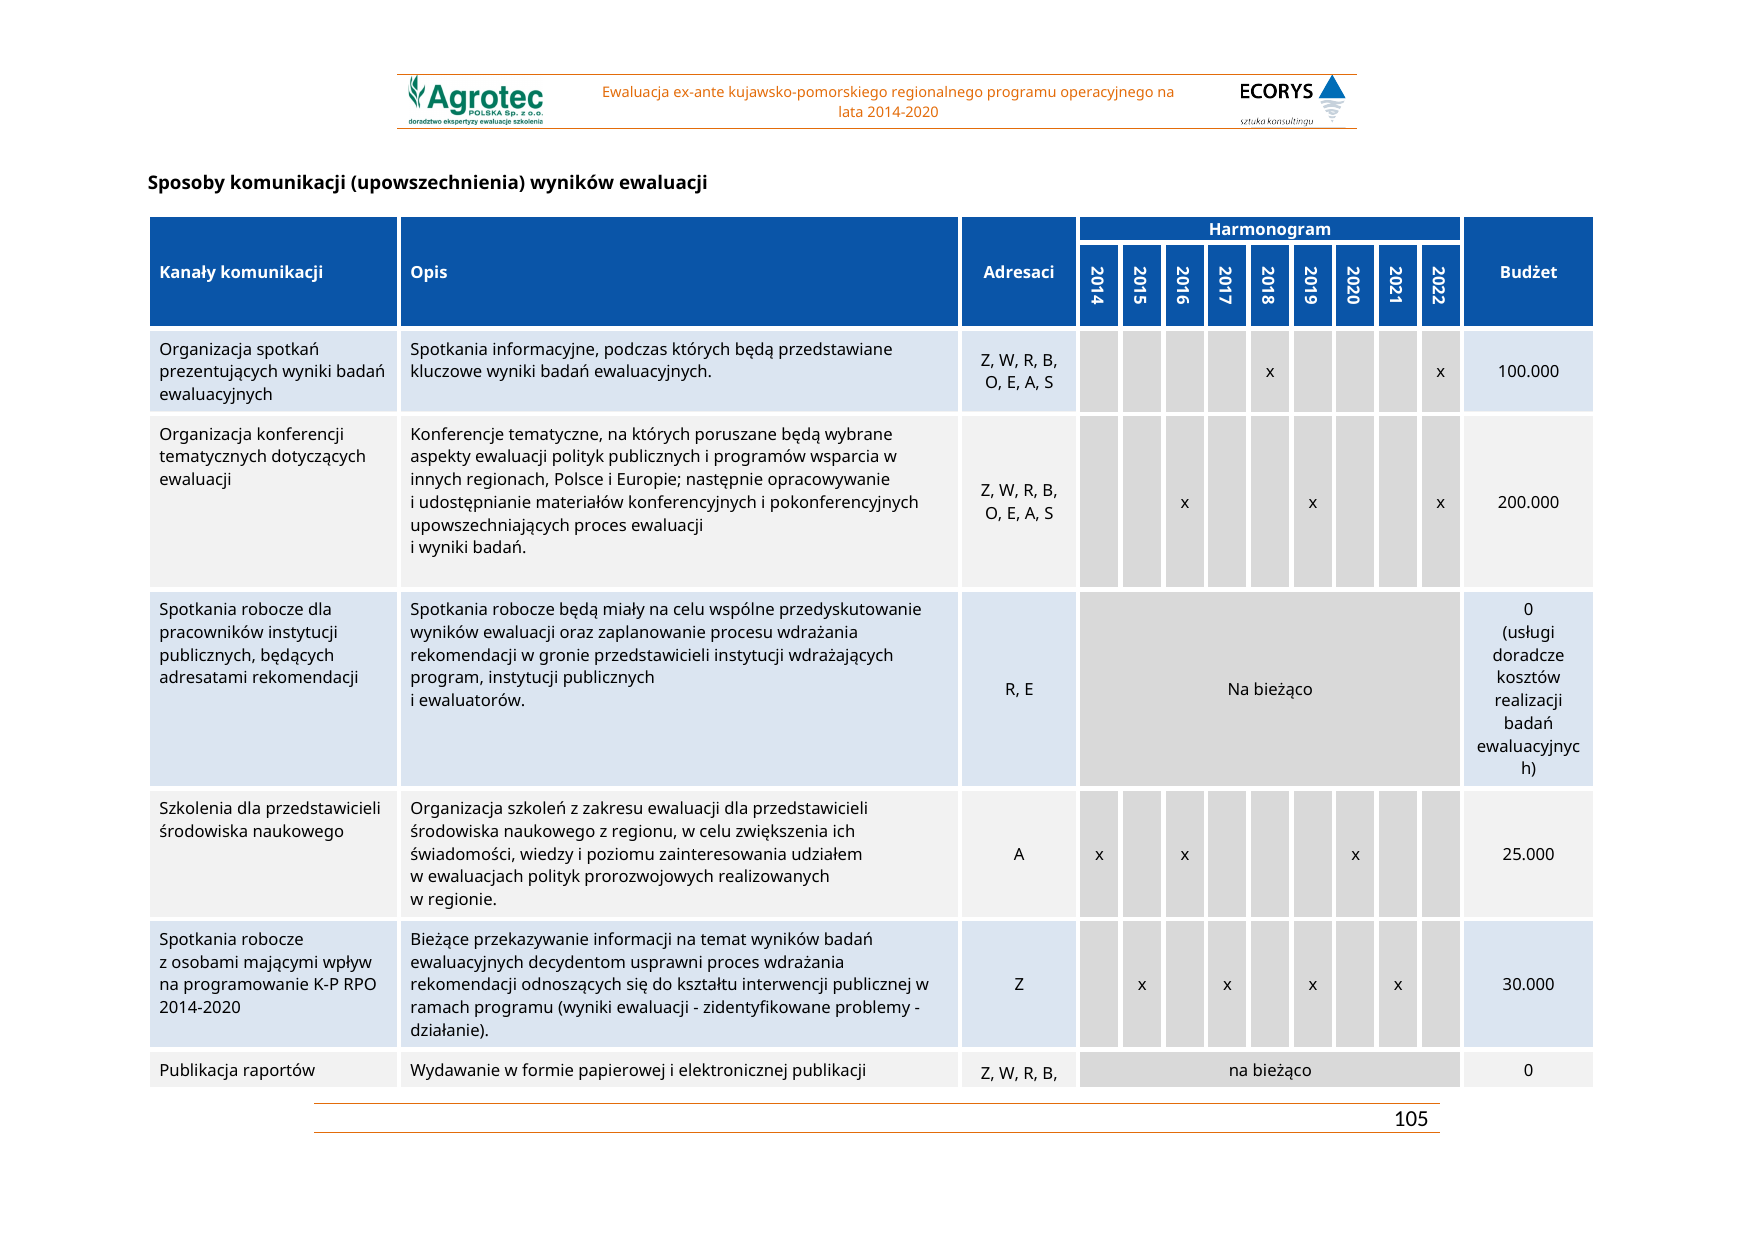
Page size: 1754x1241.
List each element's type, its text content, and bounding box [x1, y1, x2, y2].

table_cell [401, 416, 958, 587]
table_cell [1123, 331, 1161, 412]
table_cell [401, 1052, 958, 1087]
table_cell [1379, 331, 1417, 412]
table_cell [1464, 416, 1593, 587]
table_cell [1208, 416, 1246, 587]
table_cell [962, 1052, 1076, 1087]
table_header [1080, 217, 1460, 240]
picture [1241, 75, 1346, 128]
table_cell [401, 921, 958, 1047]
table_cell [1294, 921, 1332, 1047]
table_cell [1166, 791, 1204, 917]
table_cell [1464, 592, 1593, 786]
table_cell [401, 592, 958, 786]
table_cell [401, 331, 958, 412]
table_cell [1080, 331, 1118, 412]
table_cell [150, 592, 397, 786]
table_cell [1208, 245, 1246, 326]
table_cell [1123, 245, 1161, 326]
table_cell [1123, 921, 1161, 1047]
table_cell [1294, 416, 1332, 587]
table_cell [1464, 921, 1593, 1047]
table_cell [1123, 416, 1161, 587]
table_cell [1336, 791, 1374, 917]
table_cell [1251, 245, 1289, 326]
text Sposoby komunikacji (upowszechnienia) wyników ewaluacji [148, 169, 1606, 195]
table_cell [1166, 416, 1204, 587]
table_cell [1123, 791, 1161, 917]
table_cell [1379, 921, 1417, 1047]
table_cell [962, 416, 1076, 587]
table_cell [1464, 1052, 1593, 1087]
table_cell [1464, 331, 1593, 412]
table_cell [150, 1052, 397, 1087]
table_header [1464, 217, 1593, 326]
picture [408, 75, 543, 125]
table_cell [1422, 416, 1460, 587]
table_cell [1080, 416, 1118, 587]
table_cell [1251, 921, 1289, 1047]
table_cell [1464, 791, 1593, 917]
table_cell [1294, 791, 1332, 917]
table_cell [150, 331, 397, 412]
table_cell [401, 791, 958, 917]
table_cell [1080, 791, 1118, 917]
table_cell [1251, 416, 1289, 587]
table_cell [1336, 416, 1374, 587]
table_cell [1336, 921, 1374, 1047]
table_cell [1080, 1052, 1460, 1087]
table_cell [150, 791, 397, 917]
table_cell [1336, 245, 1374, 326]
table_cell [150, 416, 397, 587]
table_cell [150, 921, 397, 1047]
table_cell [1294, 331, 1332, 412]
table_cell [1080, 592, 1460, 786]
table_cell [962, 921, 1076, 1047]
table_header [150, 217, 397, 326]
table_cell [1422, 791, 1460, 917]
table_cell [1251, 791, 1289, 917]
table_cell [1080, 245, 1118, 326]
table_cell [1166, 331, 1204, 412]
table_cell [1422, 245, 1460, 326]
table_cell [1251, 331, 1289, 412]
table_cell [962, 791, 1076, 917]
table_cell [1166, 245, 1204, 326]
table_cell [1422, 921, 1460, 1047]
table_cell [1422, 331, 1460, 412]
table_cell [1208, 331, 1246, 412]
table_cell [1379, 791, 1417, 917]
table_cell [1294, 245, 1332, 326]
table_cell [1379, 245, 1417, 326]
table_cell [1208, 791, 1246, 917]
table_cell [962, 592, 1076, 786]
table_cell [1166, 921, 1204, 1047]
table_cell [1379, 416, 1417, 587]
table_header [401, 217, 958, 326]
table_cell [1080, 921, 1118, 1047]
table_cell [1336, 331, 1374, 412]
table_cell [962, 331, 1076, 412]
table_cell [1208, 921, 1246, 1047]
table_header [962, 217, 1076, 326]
